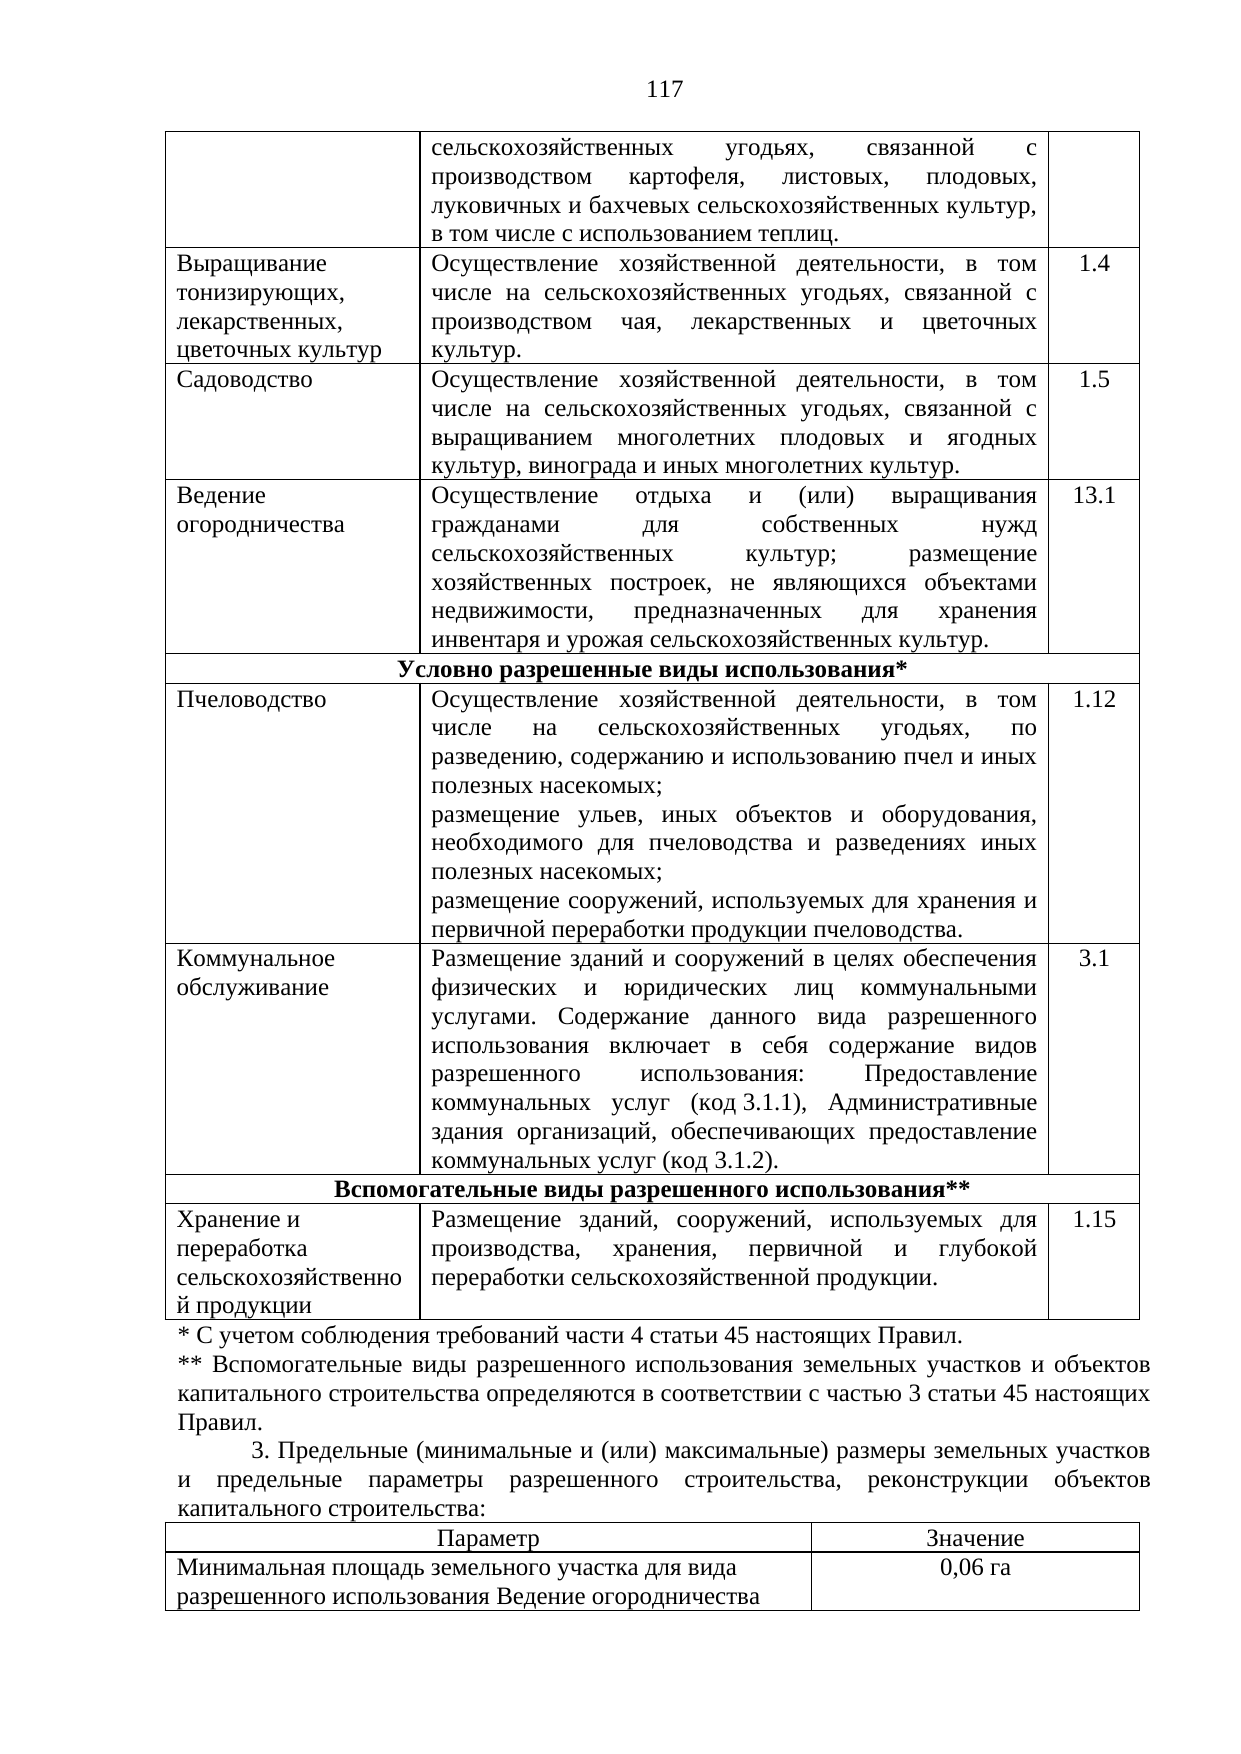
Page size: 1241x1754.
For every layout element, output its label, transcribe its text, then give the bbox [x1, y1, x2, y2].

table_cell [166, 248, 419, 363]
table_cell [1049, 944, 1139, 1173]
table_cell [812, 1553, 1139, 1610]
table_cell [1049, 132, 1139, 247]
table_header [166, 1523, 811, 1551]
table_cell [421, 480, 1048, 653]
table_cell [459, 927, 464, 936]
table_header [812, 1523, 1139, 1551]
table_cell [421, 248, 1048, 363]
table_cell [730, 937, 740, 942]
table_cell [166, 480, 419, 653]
text ** Вспомогательные виды разрешенного использования земельных участков и объектов капитального строительства определяются в соответствии с частью 3 статьи 45 настоящих Правил. [177, 1349, 1152, 1435]
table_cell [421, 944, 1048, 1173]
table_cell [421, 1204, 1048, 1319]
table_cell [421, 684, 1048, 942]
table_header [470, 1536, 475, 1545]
text * С учетом соблюдения требований части 4 статьи 45 настоящих Правил. [177, 1320, 1133, 1349]
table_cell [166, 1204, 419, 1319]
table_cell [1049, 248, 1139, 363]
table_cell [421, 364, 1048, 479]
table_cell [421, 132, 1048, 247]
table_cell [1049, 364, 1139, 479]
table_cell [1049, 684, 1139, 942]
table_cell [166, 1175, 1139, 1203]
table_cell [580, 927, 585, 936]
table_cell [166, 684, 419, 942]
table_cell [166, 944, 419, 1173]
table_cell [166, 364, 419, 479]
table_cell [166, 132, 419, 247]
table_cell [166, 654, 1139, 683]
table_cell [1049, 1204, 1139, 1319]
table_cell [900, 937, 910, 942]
text 3. Предельные (минимальные и (или) максимальные) размеры земельных участков и предельные параметры разрешенного строительства, реконструкции объектов капитального строительства: [177, 1435, 1152, 1522]
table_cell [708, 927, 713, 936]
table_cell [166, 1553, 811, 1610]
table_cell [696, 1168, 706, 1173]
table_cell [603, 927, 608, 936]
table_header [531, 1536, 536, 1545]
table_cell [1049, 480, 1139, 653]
